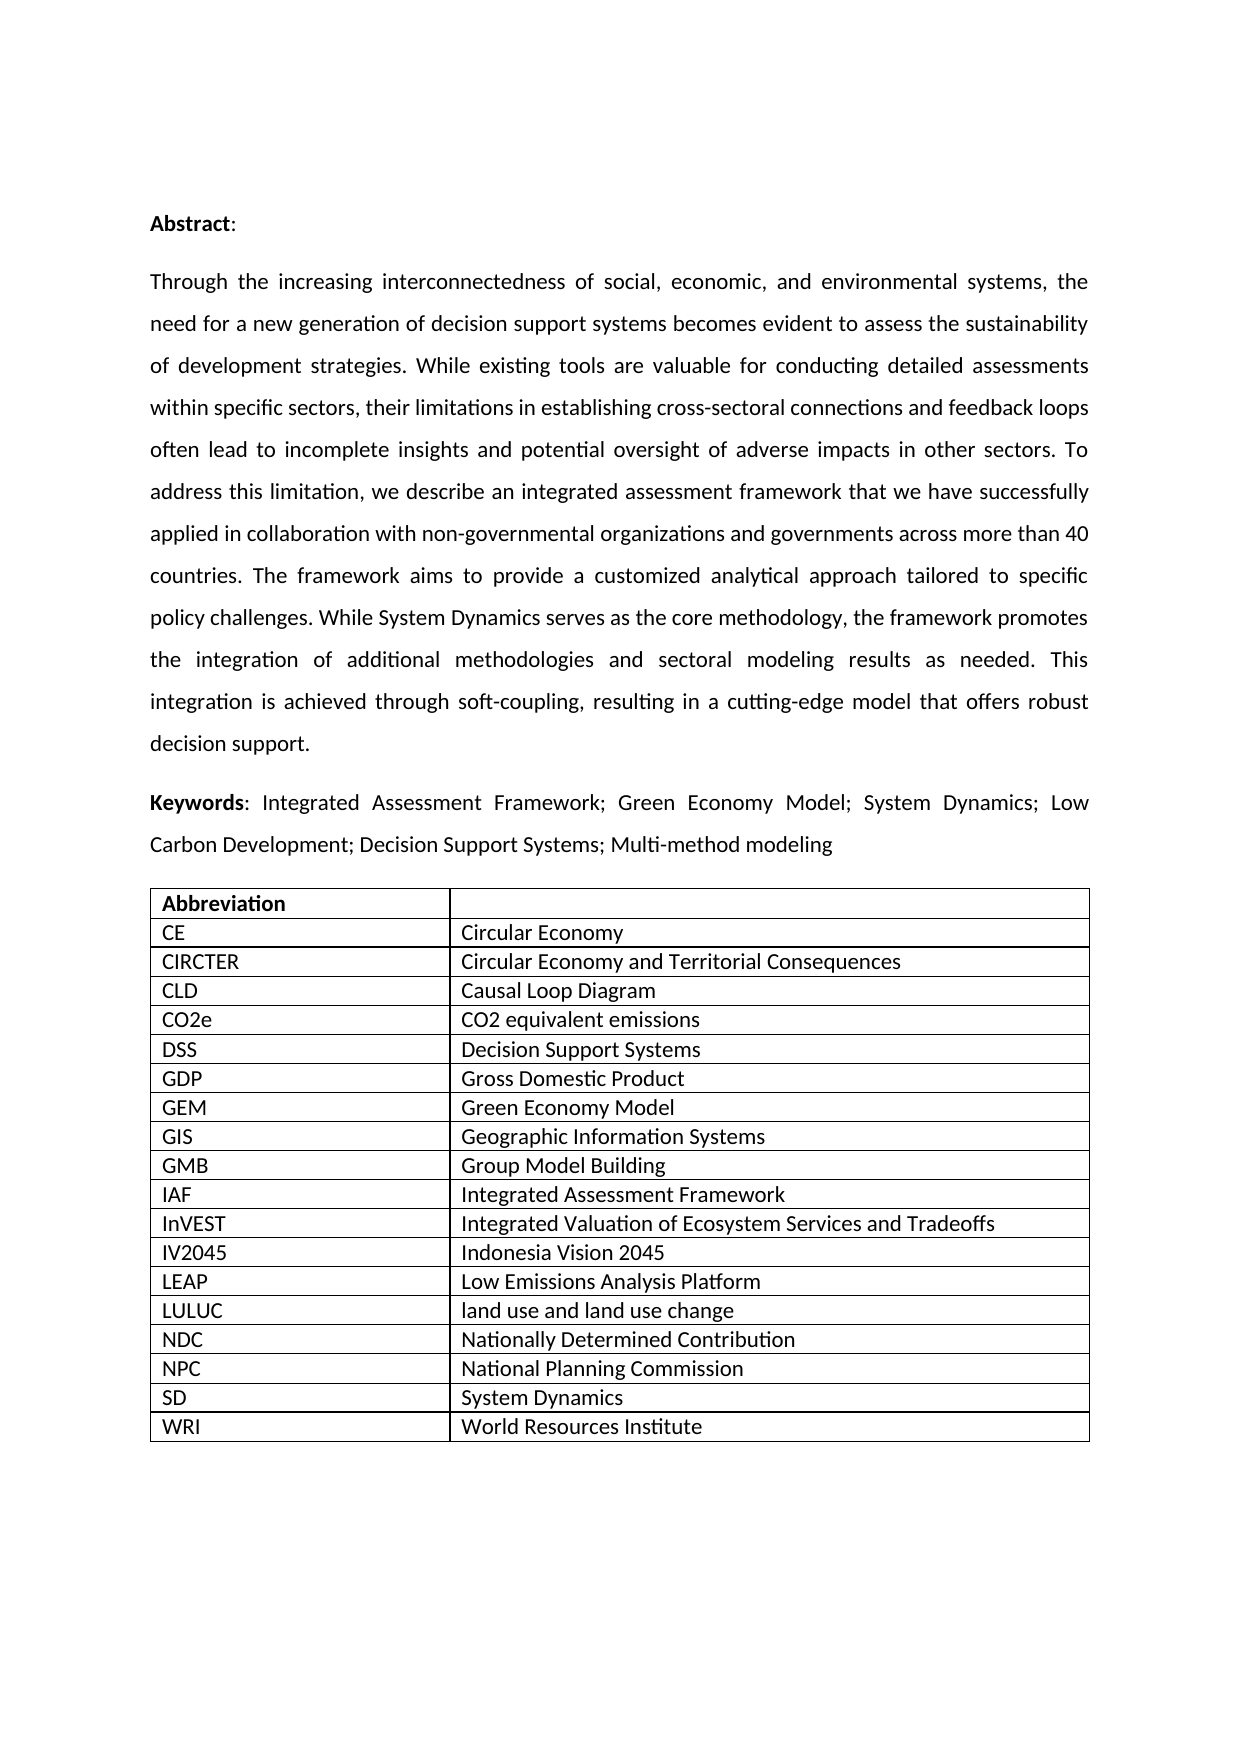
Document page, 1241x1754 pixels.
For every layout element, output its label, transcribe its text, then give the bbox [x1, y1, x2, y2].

table_cell IAF [151, 1180, 449, 1208]
table_cell GEM [151, 1093, 449, 1121]
table_cell Nationally Determined Contribution [451, 1325, 1089, 1353]
table_cell GIS [151, 1122, 449, 1150]
table_cell LULUC [151, 1296, 449, 1324]
table_cell WRI [151, 1413, 449, 1441]
table_cell Group Model Building [451, 1151, 1089, 1179]
table_cell CIRCTER [151, 948, 449, 976]
table_cell Circular Economy and Territorial Consequences [451, 948, 1089, 976]
table_cell Gross Domestic Product [451, 1064, 1089, 1092]
table_cell Green Economy Model [451, 1093, 1089, 1121]
table_header Abbreviation [151, 889, 449, 917]
table_cell Low Emissions Analysis Platform [451, 1267, 1089, 1295]
table_cell Integrated Assessment Framework [451, 1180, 1089, 1208]
table_cell Circular Economy [451, 919, 1089, 946]
table_cell CE [151, 919, 449, 946]
table_cell NPC [151, 1354, 449, 1382]
text Keywords: Integrated Assessment Framework; Green Economy Model; System Dynamics; Low Carbon Development; Decision Support Systems; Multi-method modeling [150, 788, 1090, 858]
table_cell Causal Loop Diagram [451, 977, 1089, 1004]
table_cell Indonesia Vision 2045 [451, 1238, 1089, 1266]
table_cell Decision Support Systems [451, 1035, 1089, 1063]
table_cell System Dynamics [451, 1384, 1089, 1411]
text Through the increasing interconnectedness of social, economic, and environmental systems, the need for a new generation of decision support systems becomes evident to assess the sustainability of development strategies. While existing tools are valuable for conducting detailed assessments within specific sectors, their limitations in establishing cross-sectoral connections and feedback loops often lead to incomplete insights and potential oversight of adverse impacts in other sectors. To address this limitation, we describe an integrated assessment framework that we have successfully applied in collaboration with non-governmental organizations and governments across more than 40 countries. The framework aims to provide a customized analytical approach tailored to specific policy challenges. While System Dynamics serves as the core methodology, the framework promotes the integration of additional methodologies and sectoral modeling results as needed. This integration is achieved through soft-coupling, resulting in a cutting-edge model that offers robust decision support. [150, 267, 1090, 757]
table_cell LEAP [151, 1267, 449, 1295]
table_cell DSS [151, 1035, 449, 1063]
table_cell NDC [151, 1325, 449, 1353]
table_cell land use and land use change [451, 1296, 1089, 1324]
table_cell CO2e [151, 1006, 449, 1034]
text Abstract: [150, 209, 1090, 237]
table_cell CLD [151, 977, 449, 1004]
table_cell Geographic Information Systems [451, 1122, 1089, 1150]
table_cell National Planning Commission [451, 1354, 1089, 1382]
table_cell InVEST [151, 1209, 449, 1237]
table_header [451, 889, 1089, 917]
table_cell World Resources Institute [451, 1413, 1089, 1441]
table_cell SD [151, 1384, 449, 1411]
table_cell IV2045 [151, 1238, 449, 1266]
table_cell GDP [151, 1064, 449, 1092]
table_cell CO2 equivalent emissions [451, 1006, 1089, 1034]
table_cell Integrated Valuation of Ecosystem Services and Tradeoffs [451, 1209, 1089, 1237]
table_cell GMB [151, 1151, 449, 1179]
